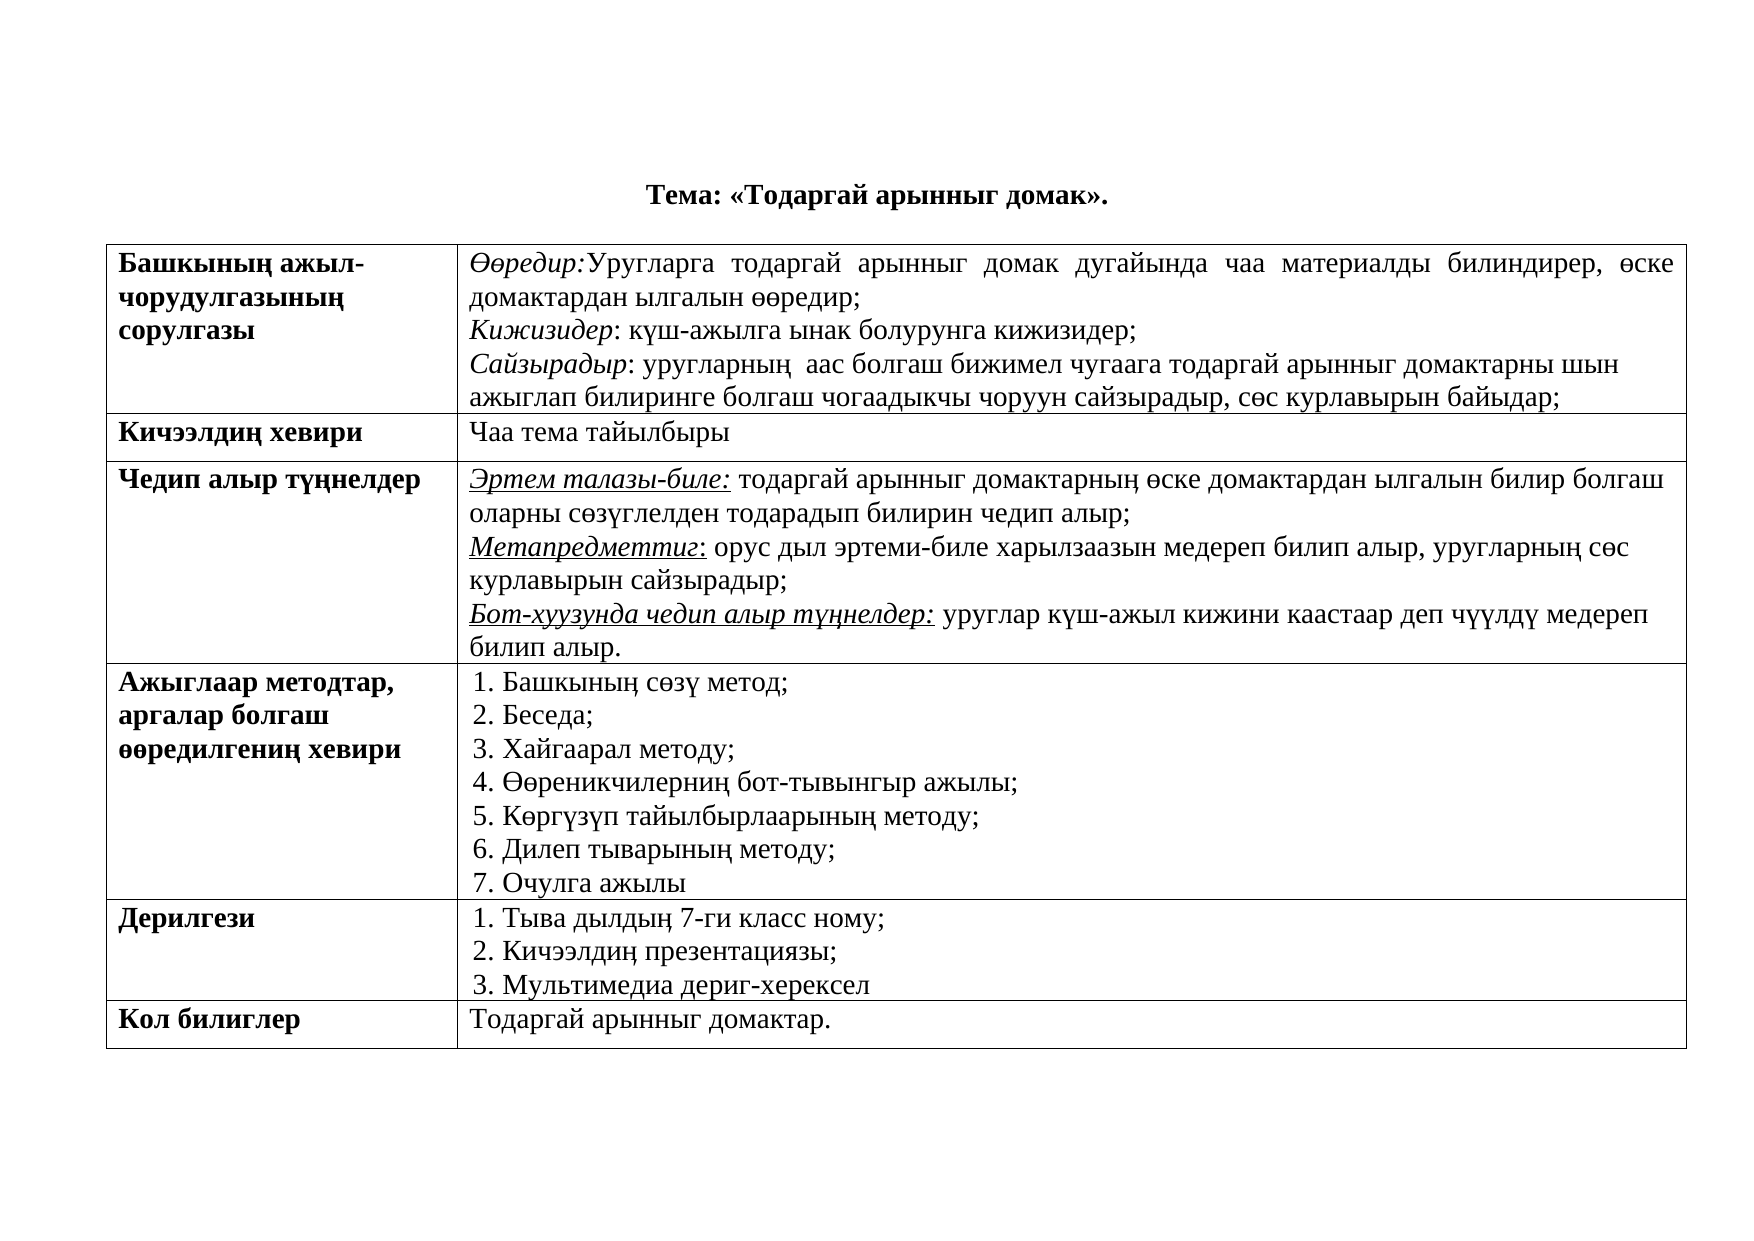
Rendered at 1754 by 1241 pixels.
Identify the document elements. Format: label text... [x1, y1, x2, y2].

table_cell Чедип алыр түңнелдер [107, 462, 457, 663]
table_cell Ажыглаар методтар, аргалар болгаш өөредилгениң хевири [107, 664, 457, 899]
table_cell Тодаргай арынныг домактар. [458, 1001, 1686, 1048]
table_cell Кол билиглер [107, 1001, 457, 1048]
table_header Башкының ажыл-чорудулгазының сорулгазы [107, 245, 457, 413]
table_cell Чаа тема тайылбыры [458, 414, 1686, 461]
table_cell Кичээлдиң хевири [107, 414, 457, 461]
table_cell Башкыныӊ сөзү метод; Беседа; Хайгаарал методу; Өөреникчилерниң бот-тывынгыр ажылы; Көргүзүп тайылбырлаарының методу; Дилеп тыварының методу; Очулга ажылы [458, 664, 1686, 899]
table_cell Эртем талазы-биле: тодаргай арынныг домактарныӊ өске домактардан ылгалын билир болгаш оларны сөзүглелден тодарадып билирин чедип алыр; Метапредметтиг: орус дыл эртеми-биле харылзаазын медереп билип алыр, уругларның сөс курлавырын сайзырадыр; Бот-хуузунда чедип алыр түңнелдер: уруглар күш-ажыл кижини каастаар деп чүүлдү медереп билип алыр. [458, 462, 1686, 663]
table_cell Тыва дылдыӊ 7-ги класс ному; Кичээлдиӊ презентациязы; Мультимедиа дериг-херексел [458, 900, 1686, 1000]
text Тема: «Тодаргай арынныг домак». [118, 177, 1636, 211]
table_header Өөредир:Уругларга тодаргай арынныг домак дугайында чаа материалды билиндирер, өске домактардан ылгалын өөредир; Кижизидер: күш-ажылга ынак болурунга кижизидер; Сайзырадыр: уругларның аас болгаш бижимел чугаага тодаргай арынныг домактарны шын ажыглап билиринге болгаш чогаадыкчы чоруун сайзырадыр, сөс курлавырын байыдар; [458, 245, 1686, 413]
table_cell Дерилгези [107, 900, 457, 1000]
